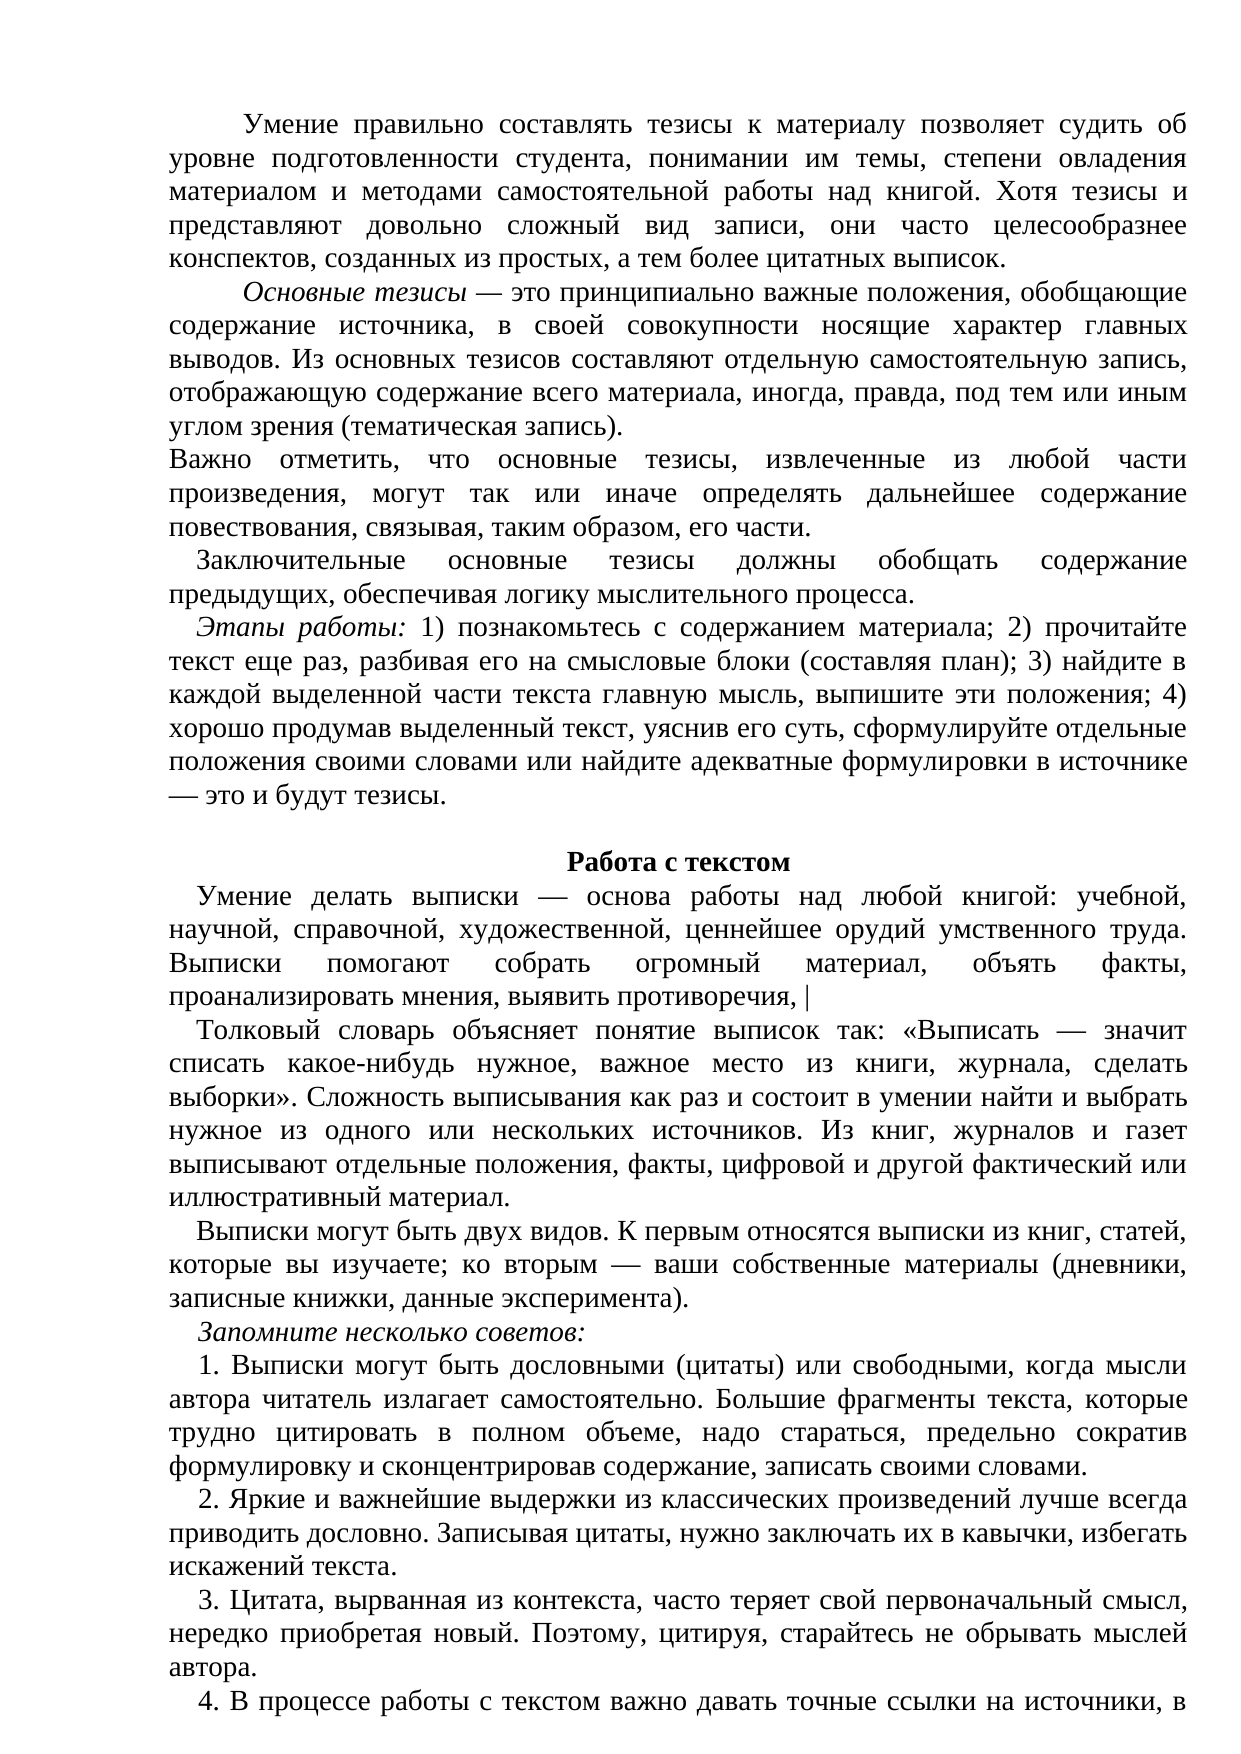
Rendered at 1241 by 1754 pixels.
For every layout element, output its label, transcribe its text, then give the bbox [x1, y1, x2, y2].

text Умение правильно составлять тезисы к материалу позволяет судить об уровне подготовленности студента, понимании им темы, степени овладения материалом и методами самостоятельной работы над книгой. Хотя тезисы и представляют довольно сложный вид записи, они часто целесообразнее конспектов, созданных из простых, а тем более цитатных выписок. [169, 106, 1188, 274]
text Умение делать выписки — основа работы над любой книгой: учебной, научной, справочной, художественной, ценнейшее орудий умственного труда. Выписки помогают собрать огромный материал, объять факты, проанализировать мнения, выявить противоречия, | [169, 878, 1188, 1012]
text 1. Выписки могут быть дословными (цитаты) или свободными, когда мысли автора читатель излагает самостоятельно. Большие фрагменты текста, которые трудно цитировать в полном объеме, надо стараться, предельно сократив формулировку и сконцентрировав содержание, записать своими словами. [169, 1347, 1188, 1481]
text 3. Цитата, вырванная из контекста, часто теряет свой первоначальный смысл, нередко приобретая новый. Поэтому, цитируя, старайтесь не обрывать мыслей автора. [169, 1582, 1188, 1683]
text Запомните несколько советов: [169, 1314, 1188, 1347]
text Выписки могут быть двух видов. К первым относятся выписки из книг, статей, которые вы изучаете; ко вторым — ваши собственные материалы (дневники, записные книжки, данные эксперимента). [169, 1213, 1188, 1314]
text Заключительные основные тезисы должны обобщать содержание предыдущих, обеспечивая логику мыслительного процесса. [169, 542, 1188, 609]
text 2. Яркие и важнейшие выдержки из классических произведений лучше всегда приводить дословно. Записывая цитаты, нужно заключать их в кавычки, избегать искажений текста. [169, 1481, 1188, 1582]
text Толковый словарь объясняет понятие выписок так: «Выписать — значит списать какое-нибудь нужное, важное место из книги, журнала, сделать выборки». Сложность выписывания как раз и состоит в умении найти и выбрать нужное из одного или нескольких источников. Из книг, журналов и газет выписывают отдельные положения, факты, цифровой и другой фактический или иллюстративный материал. [169, 1012, 1188, 1213]
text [169, 1683, 1188, 1716]
text Этапы работы: 1) познакомьтесь с содержанием материала; 2) прочитайте текст еще раз, разбивая его на смысловые блоки (составляя план); 3) найдите в каждой выделенной части текста главную мысль, выпишите эти положения; 4) хорошо продумав выделенный текст, уяснив его суть, сформулируйте отдельные положения своими словами или найдите адекватные формулировки в источнике — это и будут тезисы. [169, 609, 1188, 811]
text Работа с текстом [169, 844, 1188, 878]
text Основные тезисы — это принципиально важные положения, обобщающие содержание источника, в своей совокупности носящие характер главных выводов. Из основных тезисов составляют отдельную самостоятельную запись, отображающую содержание всего материала, иногда, правда, под тем или иным углом зрения (тематическая запись). [169, 274, 1188, 442]
text Важно отметить, что основные тезисы, извлеченные из любой части произведения, могут так или иначе определять дальнейшее содержание повествования, связывая, таким образом, его части. [169, 442, 1188, 542]
